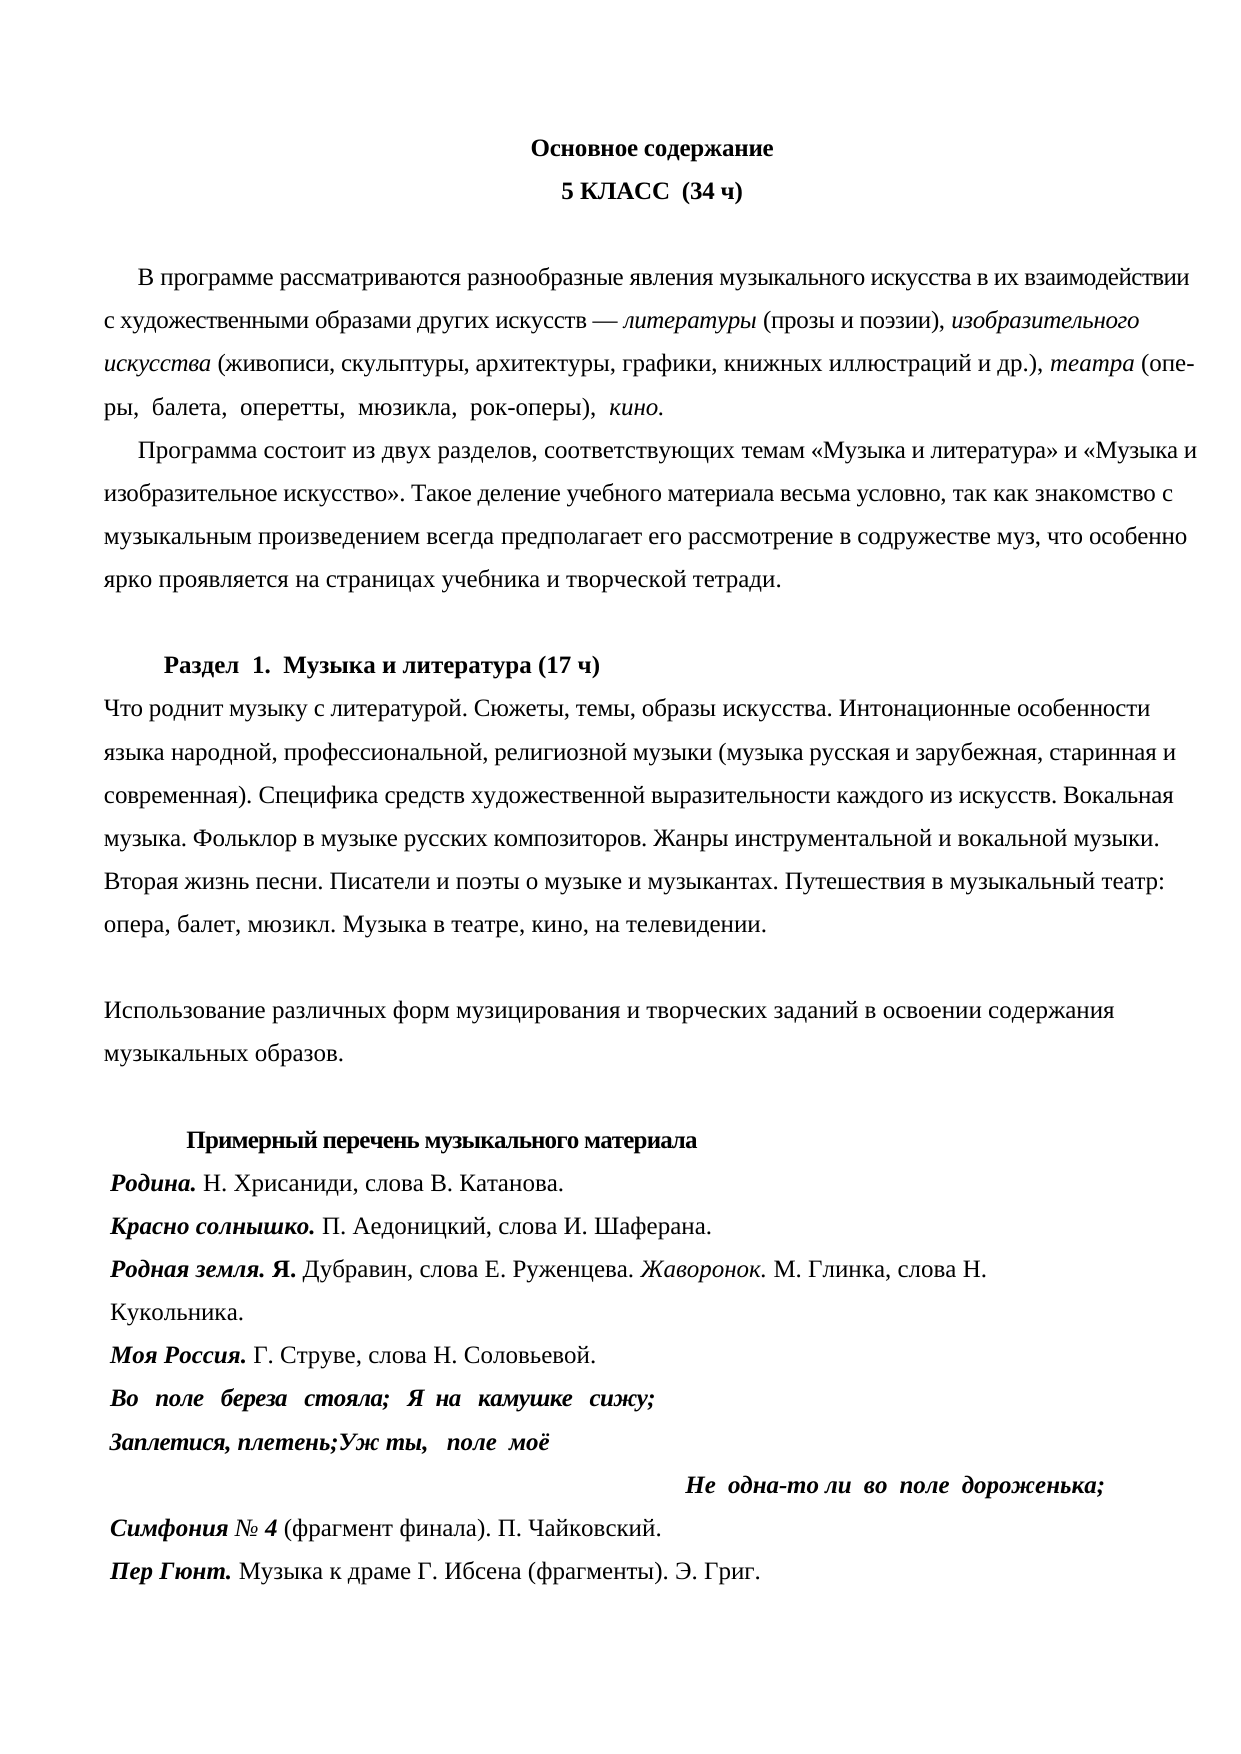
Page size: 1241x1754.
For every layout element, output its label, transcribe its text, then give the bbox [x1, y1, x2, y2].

text Пер Гюнт. Музыка к драме Г. Ибсена (фрагменты). Э. Григ. [104, 1556, 1203, 1585]
text Раздел 1. Музыка и литература (17 ч) [164, 650, 1203, 679]
text Во поле береза стояла; Я на камушке сижу; [104, 1383, 1203, 1412]
text В программе рассматриваются разнообразные явления музыкального искусства в их взаимодействии с художественными образами других искусств — литературы (прозы и поэзии), изобразительного искусства (живописи, скульптуры, архитектуры, графики, книжных иллюстраций и др.), театра (оперы, балета, оперетты, мюзикла, рок-оперы), кино. [104, 262, 1201, 420]
text Красно солнышко. П. Аедоницкий, слова И. Шаферана. [104, 1211, 1203, 1240]
text Родная земля. Я. Дубравин, слова Е. Руженцева. Жаворонок. М. Глинка, слова Н. [104, 1254, 1203, 1283]
text Примерный перечень музыкального материала [186, 1125, 1203, 1153]
text 5 КЛАСС (34 ч) [104, 176, 1200, 205]
text Использование различных форм музицирования и творческих заданий в освоении содержания музыкальных образов. [104, 995, 1202, 1067]
text Не одна-то ли во поле дороженька; [679, 1470, 1203, 1498]
text Программа состоит из двух разделов, соответствующих темам «Музыка и литература» и «Музыка и изобразительное искусство». Такое деление учебного материала весьма условно, так как знакомство с музыкальным произведением всегда предполагает его рассмотрение в содружестве муз, что особенно ярко проявляется на страницах учебника и творческой тетради. [104, 435, 1202, 593]
text Заплетися, плетень;Уж ты, поле моё [104, 1427, 1203, 1455]
text Симфония № 4 (фрагмент финала). П. Чайковский. [104, 1513, 1203, 1542]
text Родина. Н. Хрисаниди, слова В. Катанова. [104, 1168, 1203, 1197]
text Моя Россия. Г. Струве, слова Н. Соловьевой. [104, 1340, 1203, 1369]
text Что роднит музыку с литературой. Сюжеты, темы, образы искусства. Интонационные особенности языка народной, профессиональной, религиозной музыки (музыка русская и зарубежная, старинная и современная). Специфика средств художественной выразительности каждого из искусств. Вокальная музыка. Фольклор в музыке русских композиторов. Жанры инструментальной и вокальной музыки. Вторая жизнь песни. Писатели и поэты о музыке и музыкантах. Путешествия в музыкальный театр: опера, балет, мюзикл. Музыка в театре, кино, на телевидении. [104, 693, 1203, 938]
text Основное содержание [104, 133, 1200, 162]
text Кукольника. [104, 1297, 1203, 1326]
